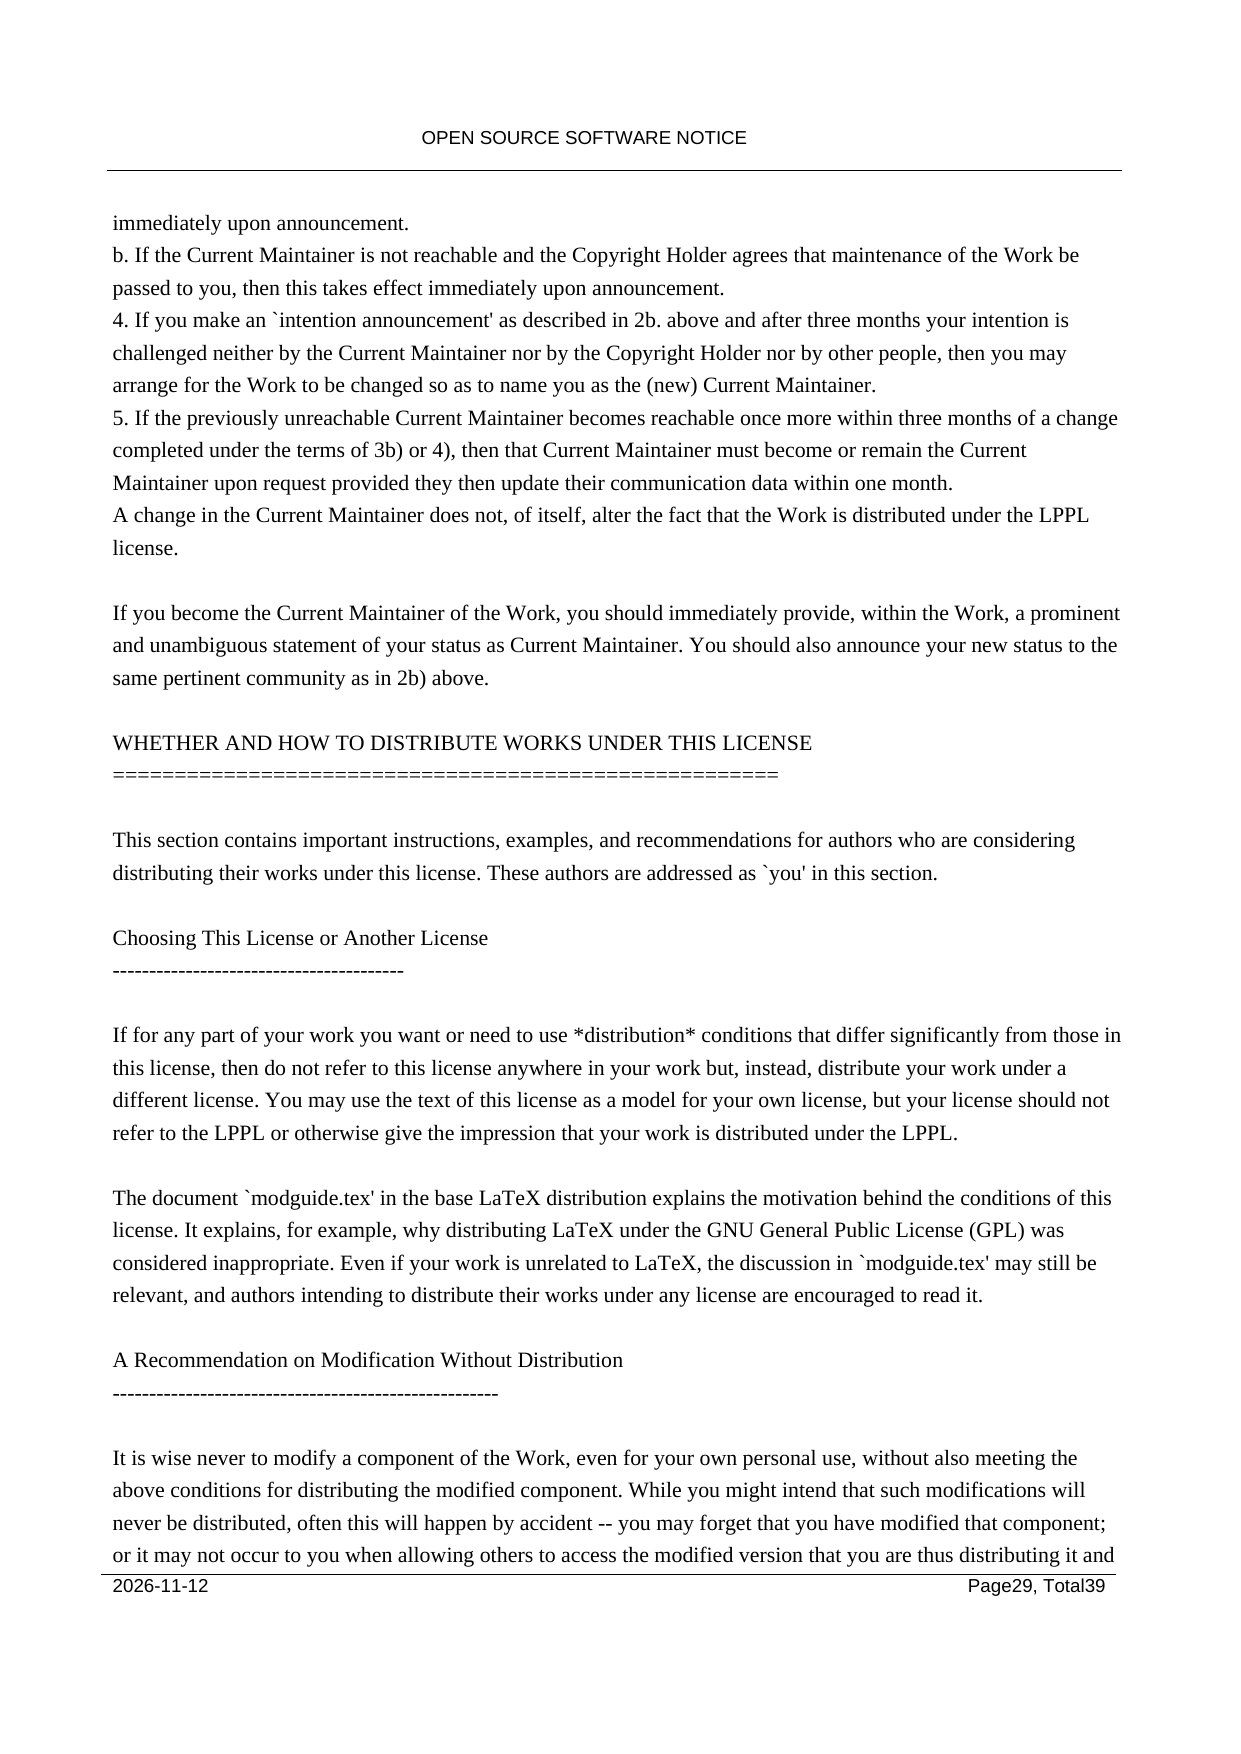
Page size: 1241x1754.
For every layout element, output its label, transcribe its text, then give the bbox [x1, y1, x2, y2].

text This section contains important instructions, examples, and recommendations for authors who are considering distributing their works under this license. These authors are addressed as `you' in this section. [112, 824, 1128, 889]
text ---------------------------------------- [112, 954, 1128, 986]
text ====================================================== [112, 759, 1128, 791]
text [112, 206, 1128, 239]
text A change in the Current Maintainer does not, of itself, alter the fact that the Work is distributed under the LPPL license. [112, 499, 1128, 564]
text The document `modguide.tex' in the base LaTeX distribution explains the motivation behind the conditions of this license. It explains, for example, why distributing LaTeX under the GNU General Public License (GPL) was considered inappropriate. Even if your work is unrelated to LaTeX, the discussion in `modguide.tex' may still be relevant, and authors intending to distribute their works under any license are encouraged to read it. [112, 1181, 1128, 1311]
text If for any part of your work you want or need to use *distribution* conditions that differ significantly from those in this license, then do not refer to this license anywhere in your work but, instead, distribute your work under a different license. You may use the text of this license as a model for your own license, but your license should not refer to the LPPL or otherwise give the impression that your work is distributed under the LPPL. [112, 1019, 1128, 1149]
text Choosing This License or Another License [112, 921, 1128, 954]
text A Recommendation on Modification Without Distribution [112, 1344, 1128, 1376]
text b. If the Current Maintainer is not reachable and the Copyright Holder agrees that maintenance of the Work be passed to you, then this takes effect immediately upon announcement. [112, 239, 1128, 304]
text 5. If the previously unreachable Current Maintainer becomes reachable once more within three months of a change completed under the terms of 3b) or 4), then that Current Maintainer must become or remain the Current Maintainer upon request provided they then update their communication data within one month. [112, 401, 1128, 499]
text 4. If you make an `intention announcement' as described in 2b. above and after three months your intention is challenged neither by the Current Maintainer nor by the Copyright Holder nor by other people, then you may arrange for the Work to be changed so as to name you as the (new) Current Maintainer. [112, 304, 1128, 401]
text If you become the Current Maintainer of the Work, you should immediately provide, within the Work, a prominent and unambiguous statement of your status as Current Maintainer. You should also announce your new status to the same pertinent community as in 2b) above. [112, 596, 1128, 694]
text WHETHER AND HOW TO DISTRIBUTE WORKS UNDER THIS LICENSE [112, 726, 1128, 759]
text ----------------------------------------------------- [112, 1376, 1128, 1409]
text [112, 1441, 1128, 1571]
